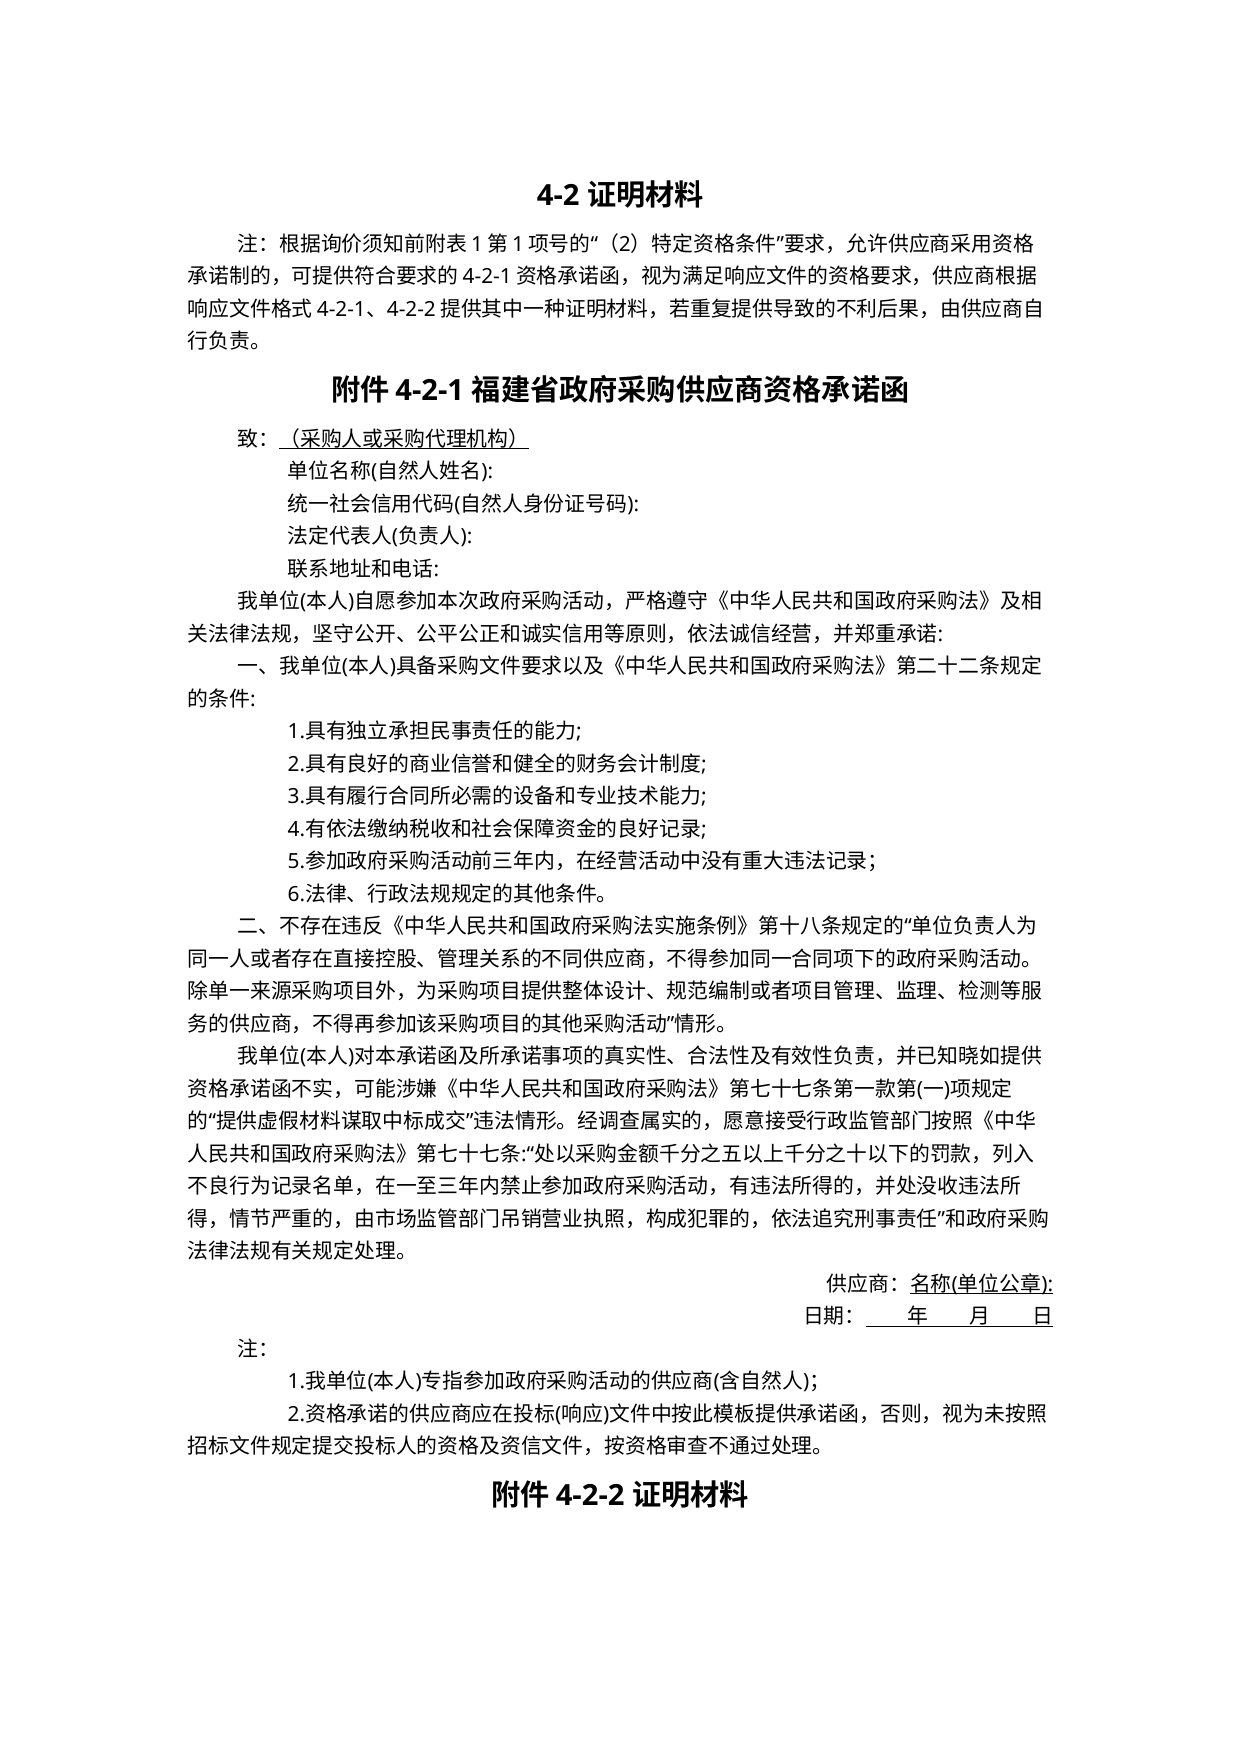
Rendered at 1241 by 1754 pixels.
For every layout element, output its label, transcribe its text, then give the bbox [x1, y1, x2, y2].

text 5.参加政府采购活动前三年内，在经营活动中没有重大违法记录； [187, 844, 1053, 877]
text 2.资格承诺的供应商应在投标(响应)文件中按此模板提供承诺函，否则，视为未按照招标文件规定提交投标人的资格及资信文件，按资格审查不通过处理。 [187, 1397, 1053, 1462]
text 联系地址和电话: [187, 552, 1053, 584]
text 统一社会信用代码(自然人身份证号码): [187, 487, 1053, 519]
text 4-2 证明材料 [187, 162, 1053, 227]
text 我单位(本人)对本承诺函及所承诺事项的真实性、合法性及有效性负责，并已知晓如提供资格承诺函不实，可能涉嫌《中华人民共和国政府采购法》第七十七条第一款第(一)项规定的“提供虚假材料谋取中标成交”违法情形。经调查属实的，愿意接受行政监管部门按照《中华人民共和国政府采购法》第七十七条:“处以采购金额千分之五以上千分之十以下的罚款，列入不良行为记录名单，在一至三年内禁止参加政府采购活动，有违法所得的，并处没收违法所得，情节严重的，由市场监管部门吊销营业执照，构成犯罪的，依法追究刑事责任”和政府采购法律法规有关规定处理。 [187, 1039, 1053, 1267]
text 注：根据询价须知前附表1第1项号的“（2）特定资格条件”要求，允许供应商采用资格承诺制的，可提供符合要求的4-2-1资格承诺函，视为满足响应文件的资格要求，供应商根据响应文件格式4-2-1、4-2-2提供其中一种证明材料，若重复提供导致的不利后果，由供应商自行负责。 [187, 227, 1053, 357]
text 2.具有良好的商业信誉和健全的财务会计制度; [187, 747, 1053, 779]
text 附件4-2-1 福建省政府采购供应商资格承诺函 [187, 357, 1053, 422]
text 附件4-2-2 证明材料 [187, 1462, 1053, 1527]
text 6.法律、行政法规规定的其他条件。 [187, 877, 1053, 909]
text 供应商：名称(单位公章): [187, 1267, 1053, 1299]
text 1.具有独立承担民事责任的能力; [187, 714, 1053, 747]
text 二、不存在违反《中华人民共和国政府采购法实施条例》第十八条规定的“单位负责人为同一人或者存在直接控股、管理关系的不同供应商，不得参加同一合同项下的政府采购活动。除单一来源采购项目外，为采购项目提供整体设计、规范编制或者项目管理、监理、检测等服务的供应商，不得再参加该采购项目的其他采购活动”情形。 [187, 909, 1053, 1039]
text 我单位(本人)自愿参加本次政府采购活动，严格遵守《中华人民共和国政府采购法》及相关法律法规，坚守公开、公平公正和诚实信用等原则，依法诚信经营，并郑重承诺: [187, 584, 1053, 649]
text 单位名称(自然人姓名): [187, 454, 1053, 487]
text 一、我单位(本人)具备采购文件要求以及《中华人民共和国政府采购法》第二十二条规定的条件: [187, 649, 1053, 714]
text 日期： 年 月 日 [187, 1299, 1053, 1332]
text 1.我单位(本人)专指参加政府采购活动的供应商(含自然人)； [187, 1364, 1053, 1397]
text 3.具有履行合同所必需的设备和专业技术能力; [187, 779, 1053, 812]
text 注： [187, 1332, 1053, 1364]
text 致：（采购人或采购代理机构） [187, 422, 1053, 454]
text 4.有依法缴纳税收和社会保障资金的良好记录; [187, 812, 1053, 844]
text 法定代表人(负责人): [187, 519, 1053, 552]
